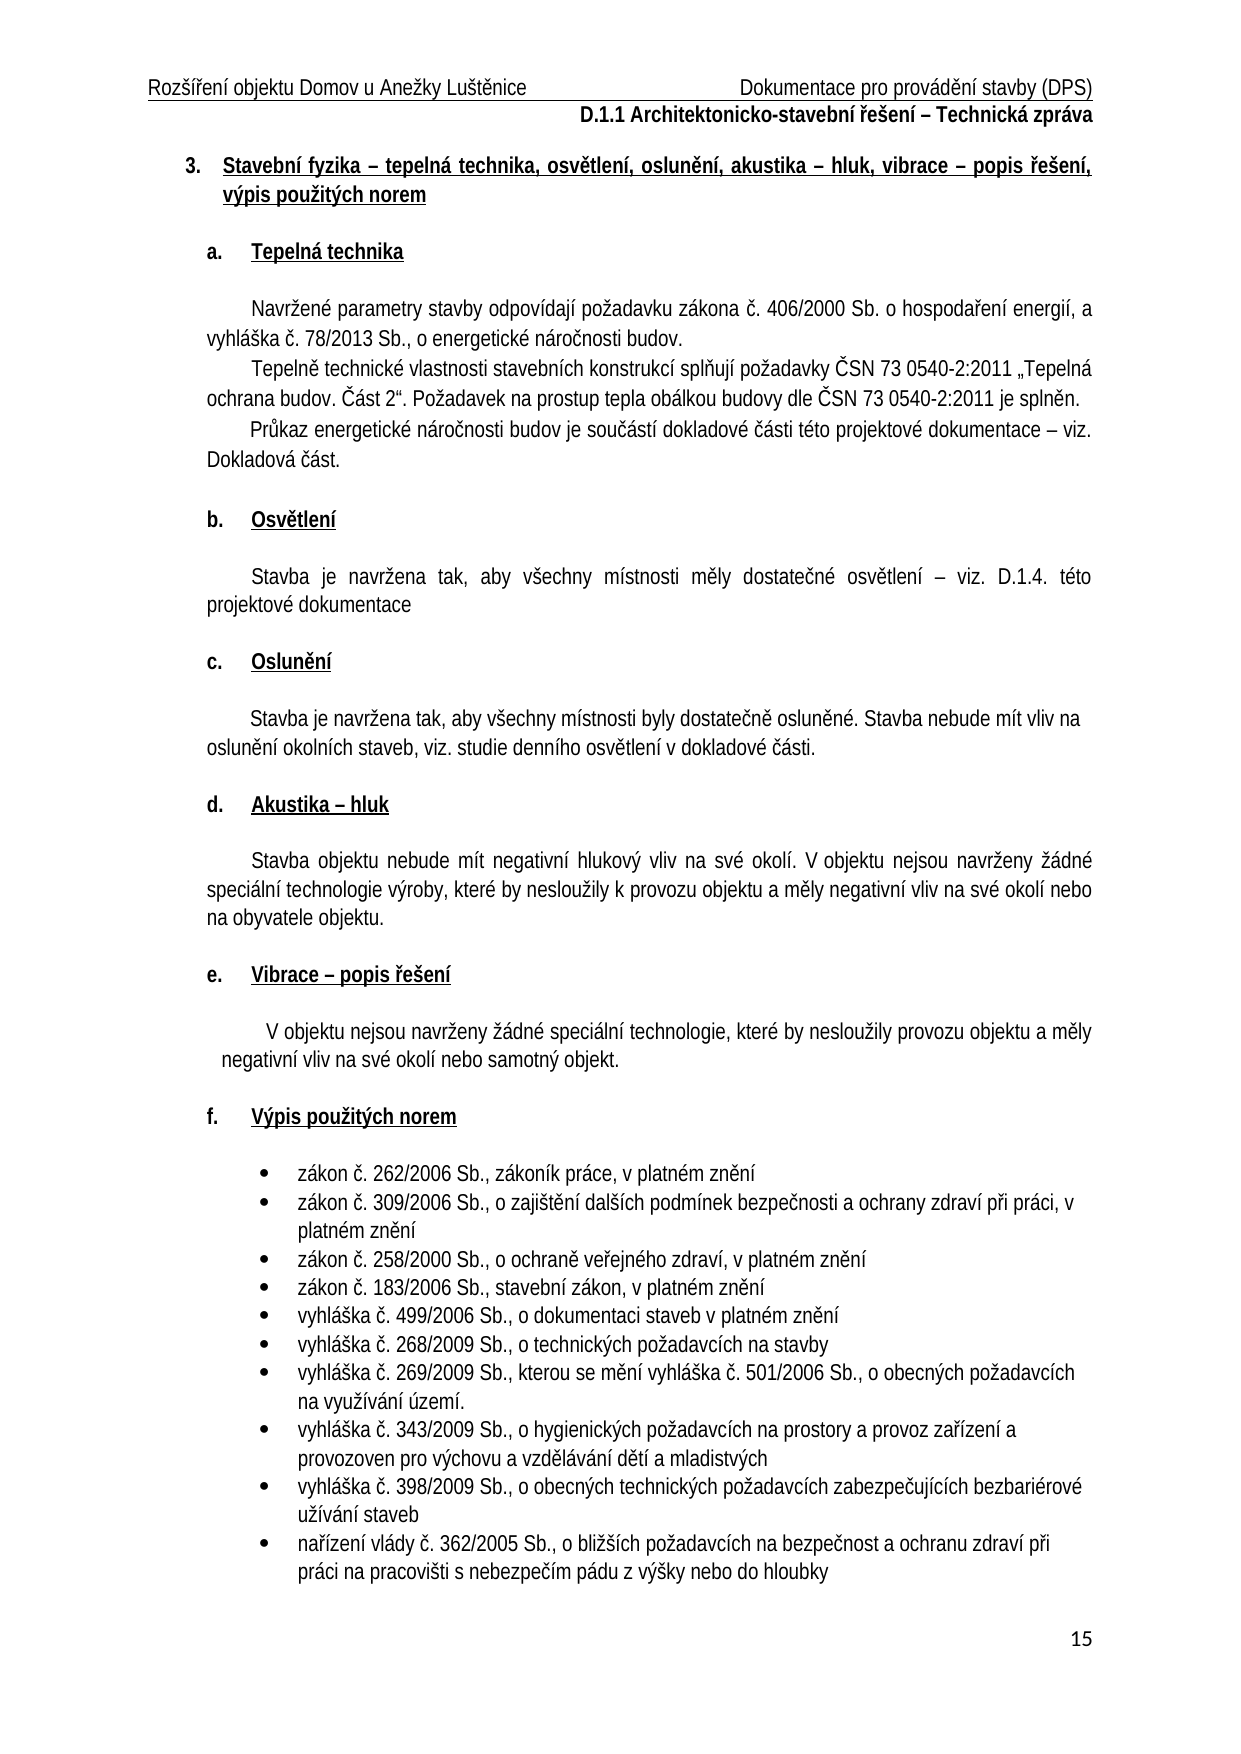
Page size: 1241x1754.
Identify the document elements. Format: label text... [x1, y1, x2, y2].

list nařízení vlády č. 362/2005 Sb., o bližších požadavcích na bezpečnost a ochranu zdraví při práci na pracovišti s nebezpečím pádu z výšky nebo do hloubky [260, 1530, 1093, 1585]
list Stavební fyzika – tepelná technika, osvětlení, oslunění, akustika – hluk, vibrace – popis řešení, výpis použitých norem [185, 152, 1093, 207]
list Oslunění [207, 648, 1093, 675]
list Tepelně technické vlastnosti stavebních konstrukcí splňují požadavky ČSN 73 0540-2:2011 „Tepelná ochrana budov. Část 2“. Požadavek na prostup tepla obálkou budovy dle ČSN 73 0540-2:2011 je splněn. [207, 355, 1093, 412]
list Navržené parametry stavby odpovídají požadavku zákona č. 406/2000 Sb. o hospodaření energií, a vyhláška č. 78/2013 Sb., o energetické náročnosti budov. [207, 295, 1093, 351]
list Výpis použitých norem [207, 1103, 1093, 1130]
list zákon č. 262/2006 Sb., zákoník práce, v platném znění [260, 1160, 1093, 1187]
list vyhláška č. 499/2006 Sb., o dokumentaci staveb v platném znění [260, 1302, 1093, 1329]
list Akustika – hluk [207, 791, 1093, 817]
list Průkaz energetické náročnosti budov je součástí dokladové části této projektové dokumentace – viz. Dokladová část. [207, 416, 1093, 472]
list Stavba objektu nebude mít negativní hlukový vliv na své okolí. V objektu nejsou navrženy žádné speciální technologie výroby, které by nesloužily k provozu objektu a měly negativní vliv na své okolí nebo na obyvatele objektu. [207, 847, 1093, 931]
list zákon č. 183/2006 Sb., stavební zákon, v platném znění [260, 1274, 1093, 1300]
list vyhláška č. 269/2009 Sb., kterou se mění vyhláška č. 501/2006 Sb., o obecných požadavcích na využívání území. [260, 1359, 1093, 1414]
list Vibrace – popis řešení [207, 961, 1093, 987]
list Stavba je navržena tak, aby všechny místnosti měly dostatečné osvětlení – viz. D.1.4. této projektové dokumentace [207, 563, 1093, 618]
list zákon č. 309/2006 Sb., o zajištění dalších podmínek bezpečnosti a ochrany zdraví při práci, v platném znění [260, 1189, 1093, 1243]
list vyhláška č. 343/2009 Sb., o hygienických požadavcích na prostory a provoz zařízení a provozoven pro výchovu a vzdělávání dětí a mladistvých [260, 1416, 1093, 1471]
list vyhláška č. 398/2009 Sb., o obecných technických požadavcích zabezpečujících bezbariérové užívání staveb [260, 1473, 1093, 1528]
list vyhláška č. 268/2009 Sb., o technických požadavcích na stavby [260, 1331, 1093, 1357]
list Osvětlení [207, 506, 1093, 532]
list Stavba je navržena tak, aby všechny místnosti byly dostatečně osluněné. Stavba nebude mít vliv na oslunění okolních staveb, viz. studie denního osvětlení v dokladové části. [207, 705, 1093, 760]
list Tepelná technika [207, 238, 1093, 264]
list zákon č. 258/2000 Sb., o ochraně veřejného zdraví, v platném znění [260, 1246, 1093, 1272]
list V objektu nejsou navrženy žádné speciální technologie, které by nesloužily provozu objektu a měly negativní vliv na své okolí nebo samotný objekt. [221, 1018, 1093, 1073]
